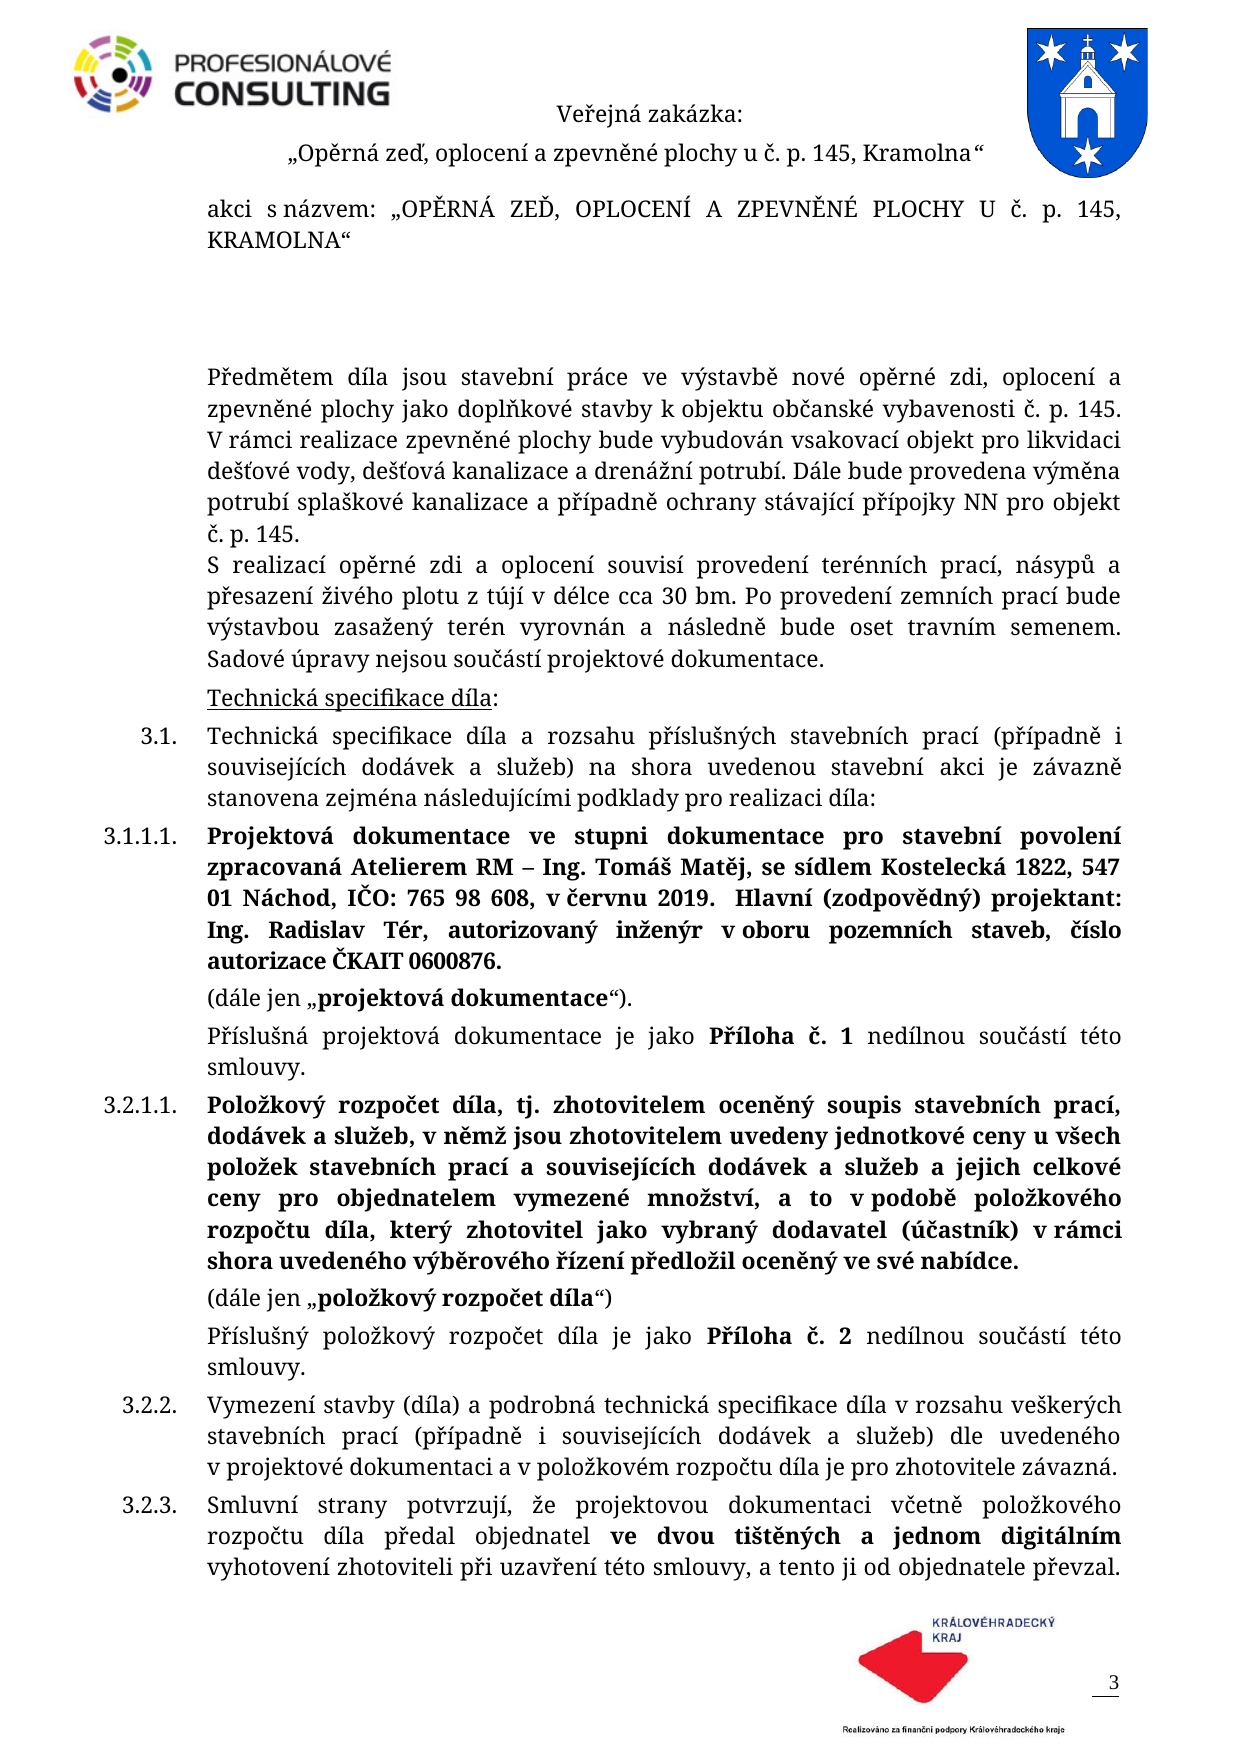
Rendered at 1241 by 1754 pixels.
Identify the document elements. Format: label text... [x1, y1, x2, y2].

picture [839, 1603, 1074, 1741]
list Vymezení stavby (díla) a podrobná technická specifikace díla v rozsahu veškerých stavebních prací (případně i souvisejících dodávek a služeb) dle uvedeného v projektové dokumentaci a v položkovém rozpočtu díla je pro zhotovitele závazná. [177, 1389, 1122, 1482]
text S realizací opěrné zdi a oplocení souvisí provedení terénních prací, násypů a přesazení živého plotu z tújí v délce cca 30 bm. Po provedení zemních prací bude výstavbou zasažený terén vyrovnán a následně bude oset travním semenem. Sadové úpravy nejsou součástí projektové dokumentace. [207, 549, 1122, 674]
text (dále jen „projektová dokumentace“). [207, 982, 1122, 1014]
picture [68, 29, 397, 119]
text Předmětem díla jsou stavební práce ve výstavbě nové opěrné zdi, oplocení a zpevněné plochy jako doplňkové stavby k objektu občanské vybavenosti č. p. 145. V rámci realizace zpevněné plochy bude vybudován vsakovací objekt pro likvidaci dešťové vody, dešťová kanalizace a drenážní potrubí. Dále bude provedena výměna potrubí splaškové kanalizace a případně ochrany stávající přípojky NN pro objekt č. p. 145. [207, 361, 1122, 549]
list Projektová dokumentace ve stupni dokumentace pro stavební povolení zpracovaná Atelierem RM – Ing. Tomáš Matěj, se sídlem Kostelecká 1822, 547 01 Náchod, IČO: 765 98 608, v červnu 2019. Hlavní (zodpovědný) projektant: Ing. Radislav Tér, autorizovaný inženýr v oboru pozemních staveb, číslo autorizace ČKAIT 0600876. [177, 820, 1122, 976]
text Technická specifikace díla: [207, 682, 1122, 714]
picture [1027, 28, 1148, 178]
list (dále jen „položkový rozpočet díla“) [207, 1282, 1122, 1314]
list Příslušný položkový rozpočet díla je jako Příloha č. 2 nedílnou součástí této smlouvy. [207, 1320, 1122, 1382]
list Položkový rozpočet díla, tj. zhotovitelem oceněný soupis stavebních prací, dodávek a služeb, v němž jsou zhotovitelem uvedeny jednotkové ceny u všech položek stavebních prací a souvisejících dodávek a služeb a jejich celkové ceny pro objednatelem vymezené množství, a to v podobě položkového rozpočtu díla, který zhotovitel jako vybraný dodavatel (účastník) v rámci shora uvedeného výběrového řízení předložil oceněný ve své nabídce. [177, 1089, 1122, 1276]
list Technická specifikace díla a rozsahu příslušných stavebních prací (případně i souvisejících dodávek a služeb) na shora uvedenou stavební akci je závazně stanovena zejména následujícími podklady pro realizaci díla: [177, 720, 1122, 814]
text Příslušná projektová dokumentace je jako Příloha č. 1 nedílnou součástí této smlouvy. [207, 1020, 1122, 1082]
